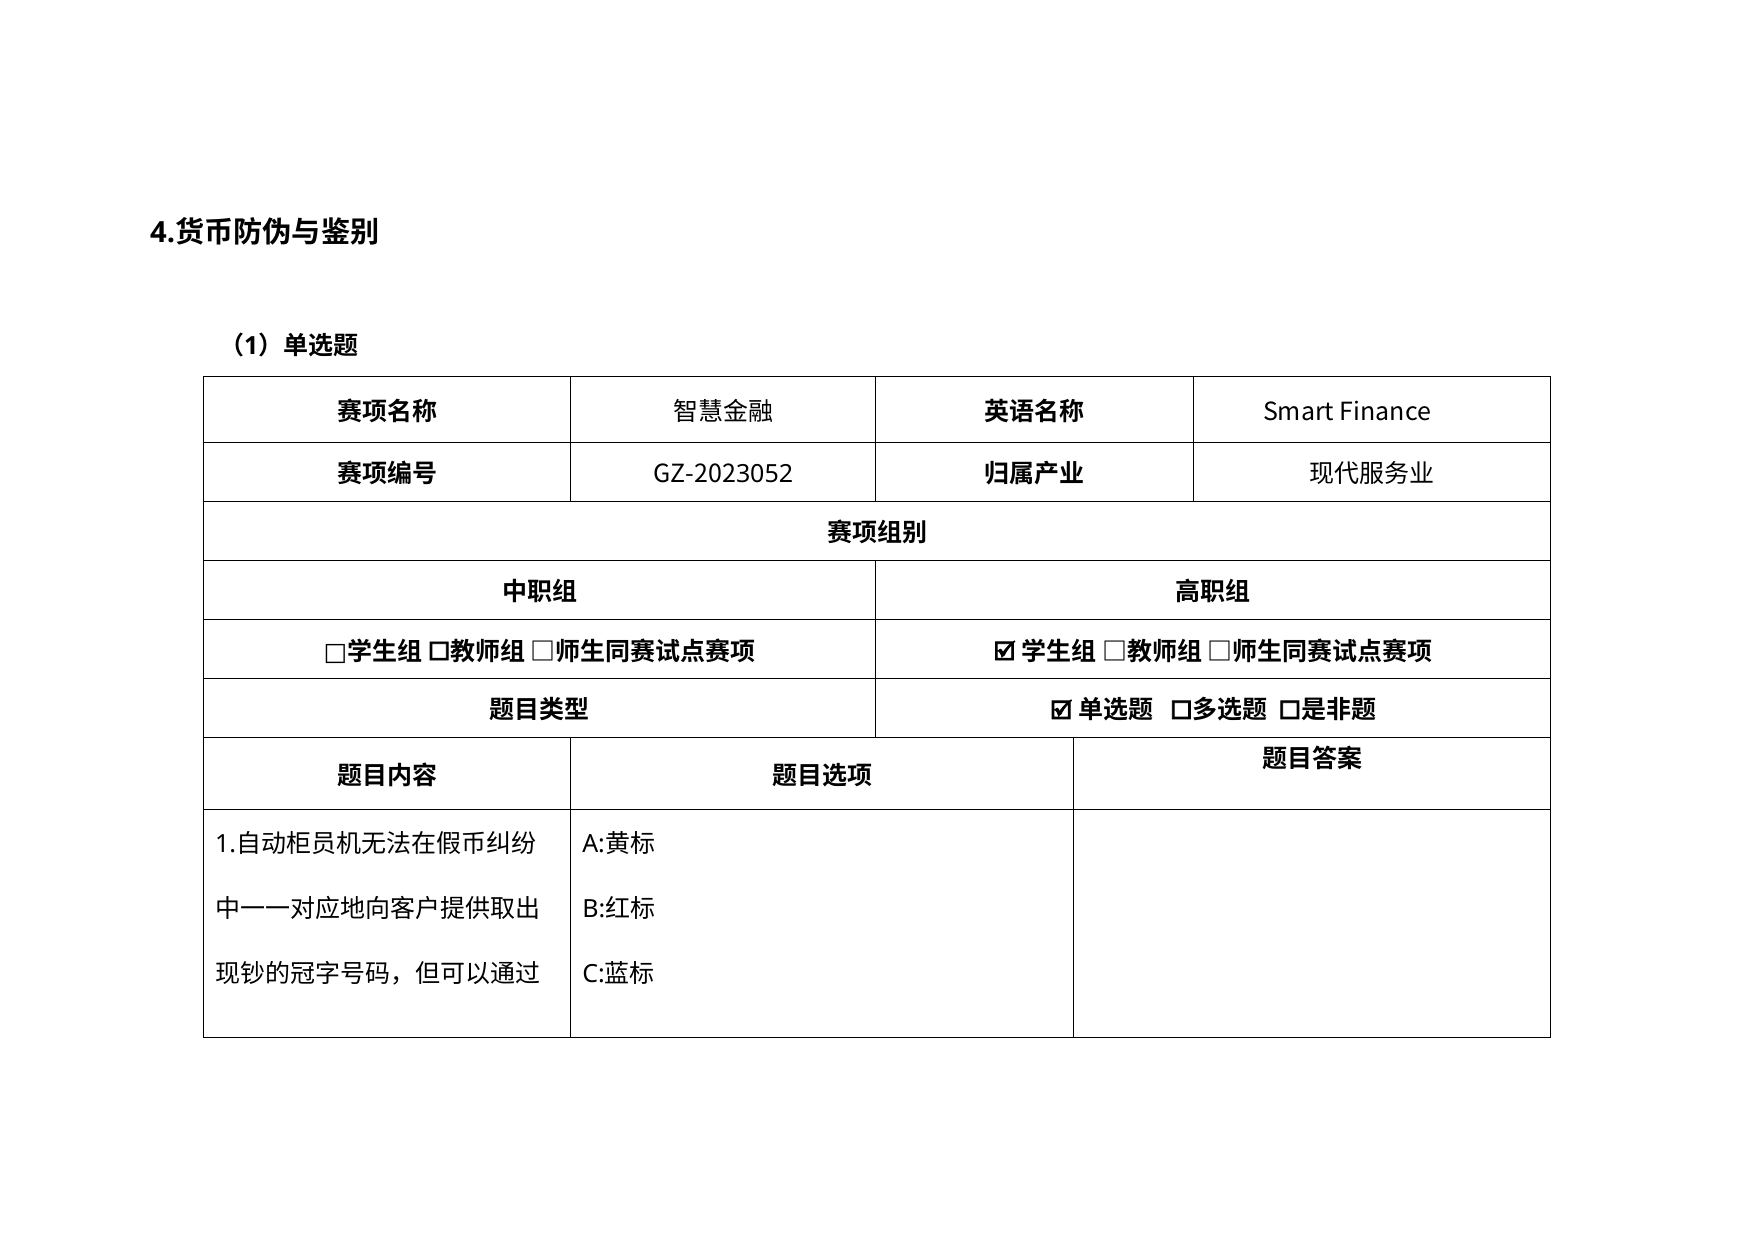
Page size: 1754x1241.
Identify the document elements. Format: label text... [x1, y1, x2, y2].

table_cell GZ-2023052 [571, 443, 875, 501]
table_cell 题目内容 [204, 738, 570, 808]
table_header 智慧金融 [571, 377, 875, 442]
table_cell A:黄标 B:红标 C:蓝标 [571, 810, 1073, 1037]
table_cell 赛项编号 [204, 443, 570, 501]
table_cell □学生组 教师组 □师生同赛试点赛项 [204, 620, 875, 678]
table_cell 中职组 [204, 561, 875, 619]
table_cell [1074, 810, 1550, 1037]
table_cell 归属产业 [876, 443, 1193, 501]
table_cell 题目类型 [204, 679, 875, 737]
table_header Smart Finance [1194, 377, 1550, 442]
table_cell 单选题 多选题 是非题 [876, 679, 1550, 737]
table_header 赛项名称 [204, 377, 570, 442]
table_cell 学生组 □教师组 □师生同赛试点赛项 [876, 620, 1550, 678]
table_cell 题目答案 [1074, 738, 1550, 808]
table_cell 高职组 [876, 561, 1550, 619]
list （1）单选题 [194, 311, 1604, 376]
subtitle 4.货币防伪与鉴别 [150, 198, 1604, 263]
table_cell 现代服务业 [1194, 443, 1550, 501]
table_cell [204, 810, 570, 1037]
table_cell 题目选项 [571, 738, 1073, 808]
table_cell 赛项组别 [204, 502, 1550, 560]
table_header 英语名称 [876, 377, 1193, 442]
